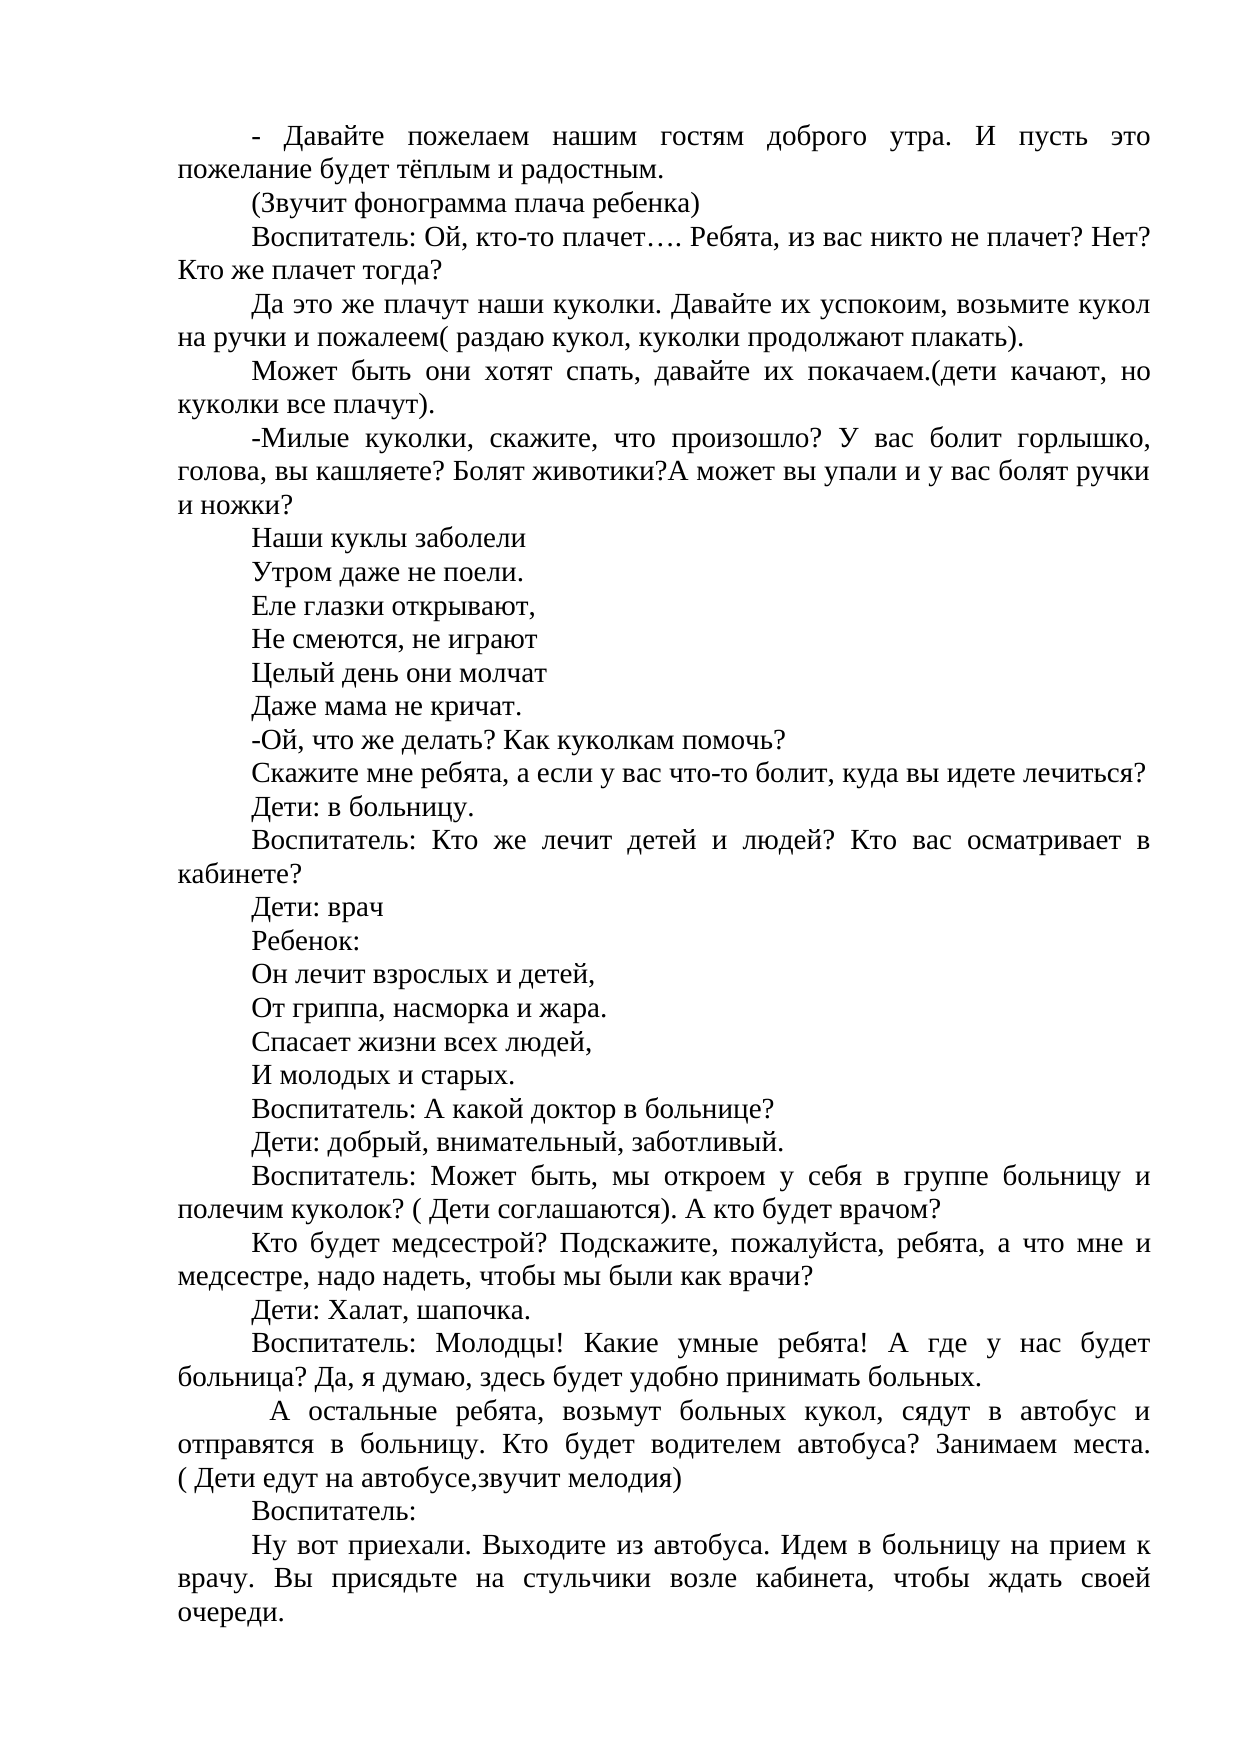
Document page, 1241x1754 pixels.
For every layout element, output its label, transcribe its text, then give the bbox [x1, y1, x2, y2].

text Воспитатель: Ой, кто-то плачет…. Ребята, из вас никто не плачет? Нет? Кто же плачет тогда? [177, 219, 1152, 286]
text Ребенок: [177, 923, 1152, 957]
text Еле глазки открывают, [177, 588, 1152, 621]
text -Милые куколки, скажите, что произошло? У вас болит горлышко, голова, вы кашляете? Болят животики?А может вы упали и у вас болят ручки и ножки? [177, 420, 1152, 521]
text Ну вот приехали. Выходите из автобуса. Идем в больницу на прием к врачу. Вы присядьте на стульчики возле кабинета, чтобы ждать своей очереди. [177, 1527, 1152, 1627]
text Может быть они хотят спать, давайте их покачаем.(дети качают, но куколки все плачут). [177, 353, 1152, 420]
text -Ой, что же делать? Как куколкам помочь? [177, 722, 1152, 755]
text И молодых и старых. [177, 1057, 1152, 1091]
text Дети: Халат, шапочка. [177, 1292, 1152, 1326]
text Воспитатель: Кто же лечит детей и людей? Кто вас осматривает в кабинете? [177, 822, 1152, 889]
text Целый день они молчат [177, 655, 1152, 688]
text Спасает жизни всех людей, [177, 1024, 1152, 1057]
text Да это же плачут наши куколки. Давайте их успокоим, возьмите кукол на ручки и пожалеем( раздаю кукол, куколки продолжают плакать). [177, 286, 1152, 353]
text А остальные ребята, возьмут больных кукол, сядут в автобус и отправятся в больницу. Кто будет водителем автобуса? Занимаем места.( Дети едут на автобусе,звучит мелодия) [177, 1393, 1152, 1493]
text (Звучит фонограмма плача ребенка) [177, 185, 1152, 219]
text Дети: добрый, внимательный, заботливый. [177, 1124, 1152, 1158]
text Дети: в больницу. [177, 789, 1152, 822]
text Утром даже не поели. [177, 554, 1152, 588]
text Наши куклы заболели [177, 521, 1152, 554]
text Воспитатель: [177, 1493, 1152, 1527]
text - Давайте пожелаем нашим гостям доброго утра. И пусть это пожелание будет тёплым и радостным. [177, 118, 1152, 185]
text Воспитатель: Может быть, мы откроем у себя в группе больницу и полечим куколок? ( Дети соглашаются). А кто будет врачом? [177, 1158, 1152, 1225]
text Он лечит взрослых и детей, [177, 957, 1152, 990]
text Скажите мне ребята, а если у вас что-то болит, куда вы идете лечиться? [177, 755, 1152, 789]
text Кто будет медсестрой? Подскажите, пожалуйста, ребята, а что мне и медсестре, надо надеть, чтобы мы были как врачи? [177, 1225, 1152, 1292]
text От гриппа, насморка и жара. [177, 990, 1152, 1024]
text Воспитатель: А какой доктор в больнице? [177, 1091, 1152, 1124]
text Не смеются, не играют [177, 621, 1152, 655]
text Воспитатель: Молодцы! Какие умные ребята! А где у нас будет больница? Да, я думаю, здесь будет удобно принимать больных. [177, 1326, 1152, 1393]
text Дети: врач [177, 889, 1152, 923]
text Даже мама не кричат. [177, 688, 1152, 722]
